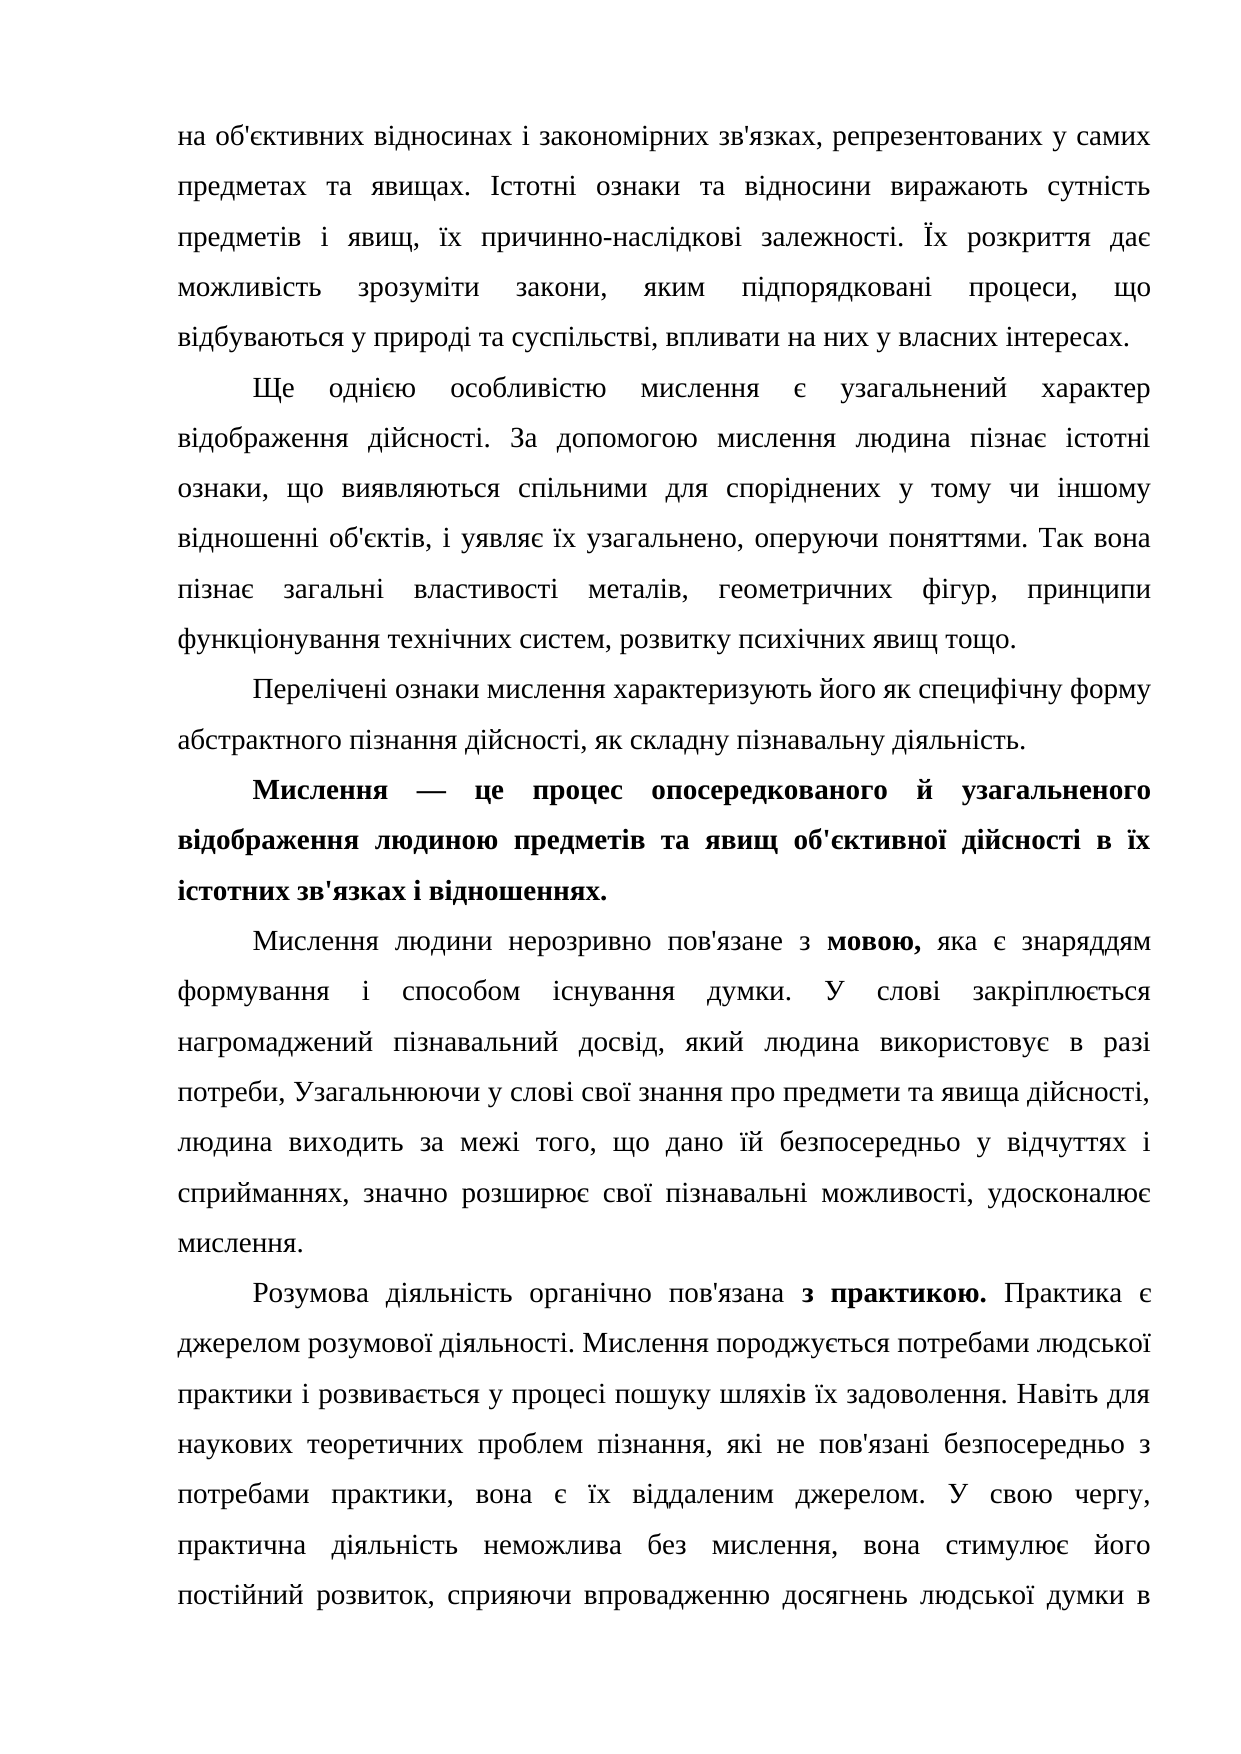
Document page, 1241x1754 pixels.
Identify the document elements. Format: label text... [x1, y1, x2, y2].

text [177, 1275, 1152, 1611]
text Мислення — це процес опосередкованого й узагальненого відображення людиною предметів та явищ об'єктивної дійсності в їх істотних зв'язках і відношеннях. [177, 772, 1152, 906]
text Мислення людини нерозривно пов'язане з мовою, яка є знаряддям формування і способом існування думки. У слові закріплюється нагромаджений пізнавальний досвід, який людина використовує в разі потреби, Узагальнюючи у слові свої знання про предмети та явища дійсності, людина виходить за межі того, що дано їй безпосередньо у відчуттях і сприйманнях, значно розширює свої пізнавальні можливості, удосконалює мислення. [177, 923, 1152, 1258]
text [177, 118, 1152, 353]
text Перелічені ознаки мислення характеризують його як специфічну форму абстрактного пізнання дійсності, як складну пізнавальну діяльність. [177, 672, 1152, 755]
text Ще однією особливістю мислення є узагальнений характер відображення дійсності. За допомогою мислення людина пізнає істотні ознаки, що виявляються спільними для споріднених у тому чи іншому відношенні об'єктів, і уявляє їх узагальнено, оперуючи поняттями. Так вона пізнає загальні властивості металів, геометричних фігур, принципи функціонування технічних систем, розвитку психічних явищ тощо. [177, 370, 1152, 655]
